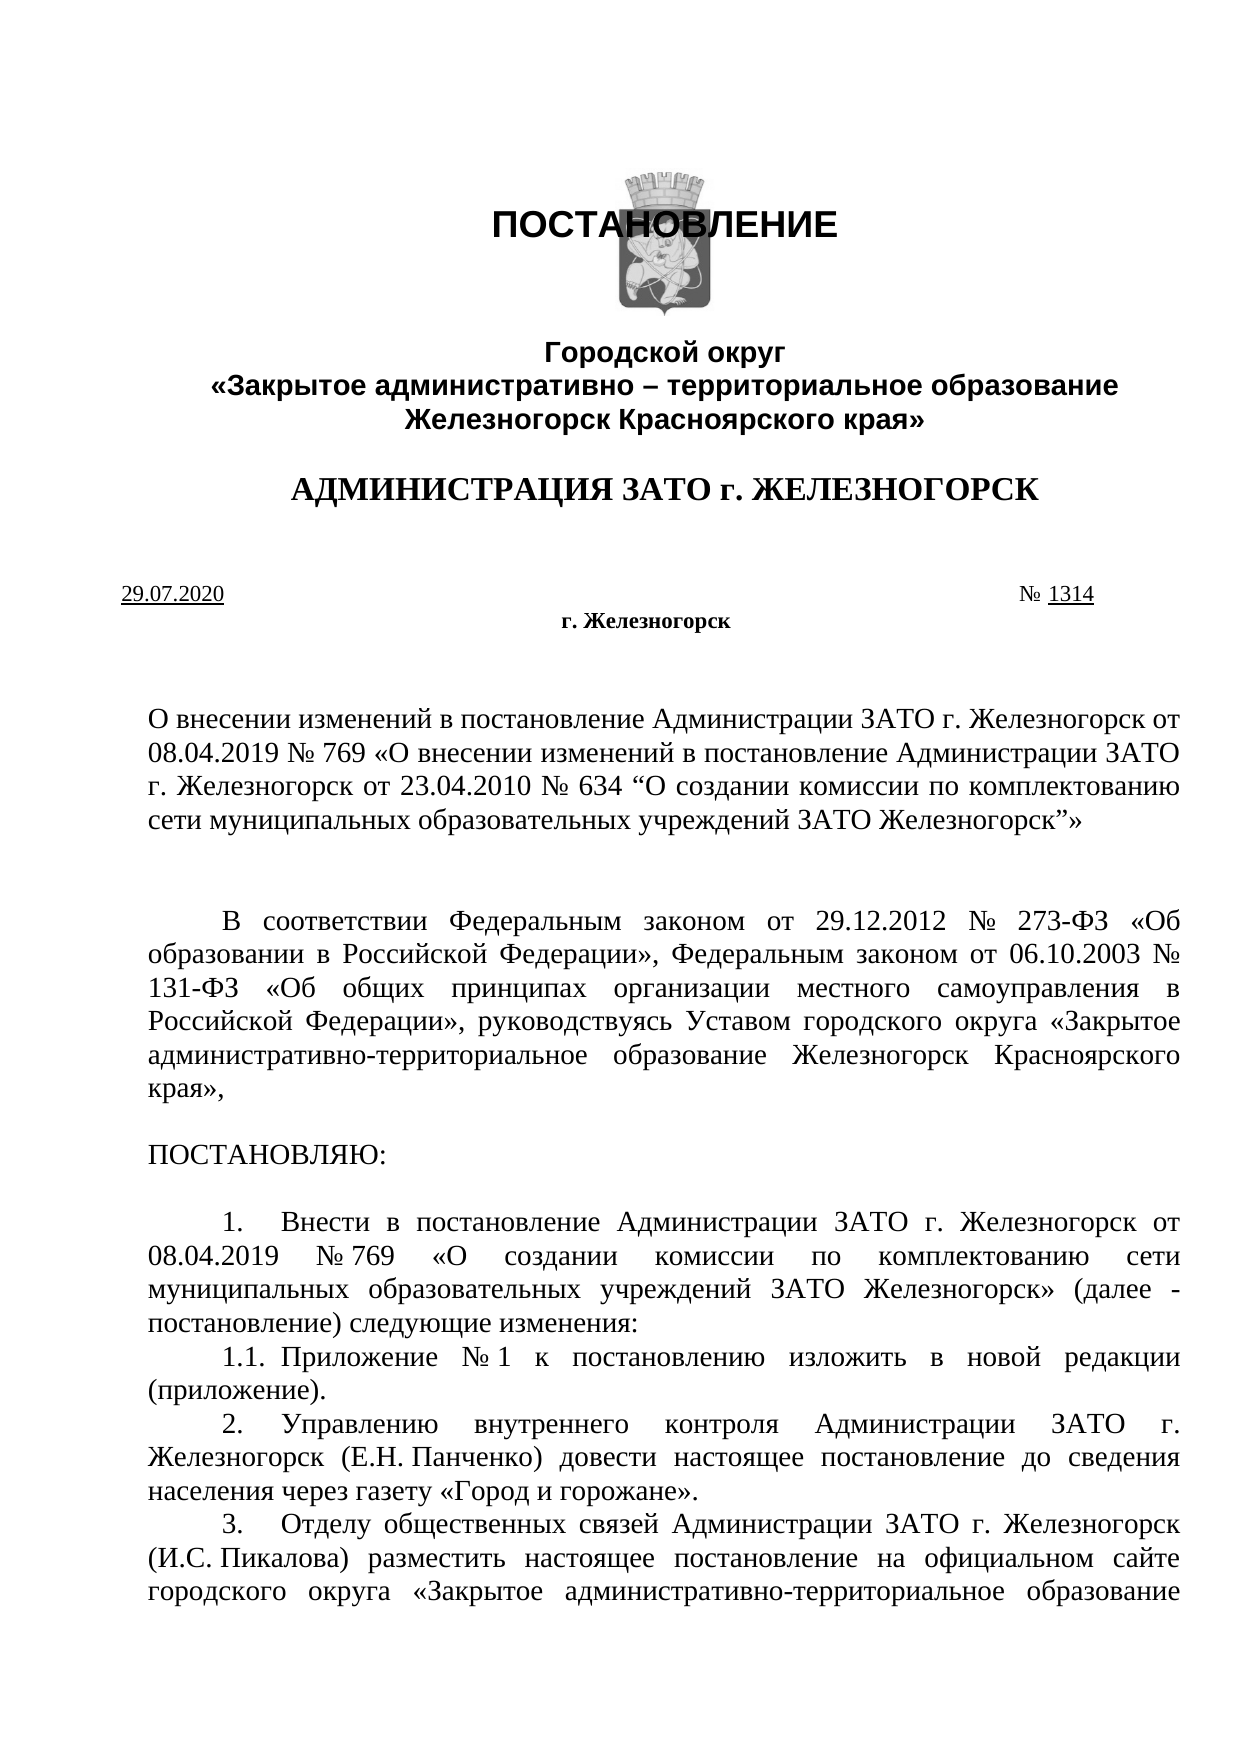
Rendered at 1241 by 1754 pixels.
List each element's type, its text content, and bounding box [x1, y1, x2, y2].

title О внесении изменений в постановление Администрации ЗАТО г. Железногорск от 08.04.2019 № 769 «О внесении изменений в постановление Администрации ЗАТО г. Железногорск от 23.04.2010 № 634 “О создании комиссии по комплектованию сети муниципальных образовательных учреждений ЗАТО Железногорск”» [148, 701, 1181, 836]
list Внести в постановление Администрации ЗАТО г. Железногорск от 08.04.2019 № 769 «О создании комиссии по комплектованию сети муниципальных образовательных учреждений ЗАТО Железногорск» (далее - постановление) следующие изменения: [148, 1204, 1181, 1339]
text «Закрытое административно – территориальное образование Железногорск Красноярского края» [149, 368, 1180, 436]
subtitle АДМИНИСТРАЦИЯ ЗАТО г. ЖЕЛЕЗНОГОРСК [149, 469, 1180, 507]
list Управлению внутреннего контроля Администрации ЗАТО г. Железногорск (Е.Н. Панченко) довести настоящее постановление до сведения населения через газету «Город и горожане». [148, 1406, 1181, 1506]
text г. Железногорск [121, 607, 1171, 633]
text 29.07.2020 № 1314 [121, 581, 1171, 607]
title ПОСТАНОВЛЯЮ: [148, 1137, 1181, 1171]
text Городской округ [149, 335, 1180, 368]
text ПОСТАНОВЛЕНИЕ [149, 202, 1180, 245]
title В соответствии Федеральным законом от 29.12.2012 № 273-ФЗ «Об образовании в Российской Федерации», Федеральным законом от 06.10.2003 № 131-ФЗ «Об общих принципах организации местного самоуправления в Российской Федерации», руководствуясь Уставом городского округа «Закрытое административно-территориальное образование Железногорск Красноярского края», [148, 903, 1181, 1104]
title Приложение № 1 к постановлению изложить в новой редакции (приложение). [148, 1339, 1181, 1406]
